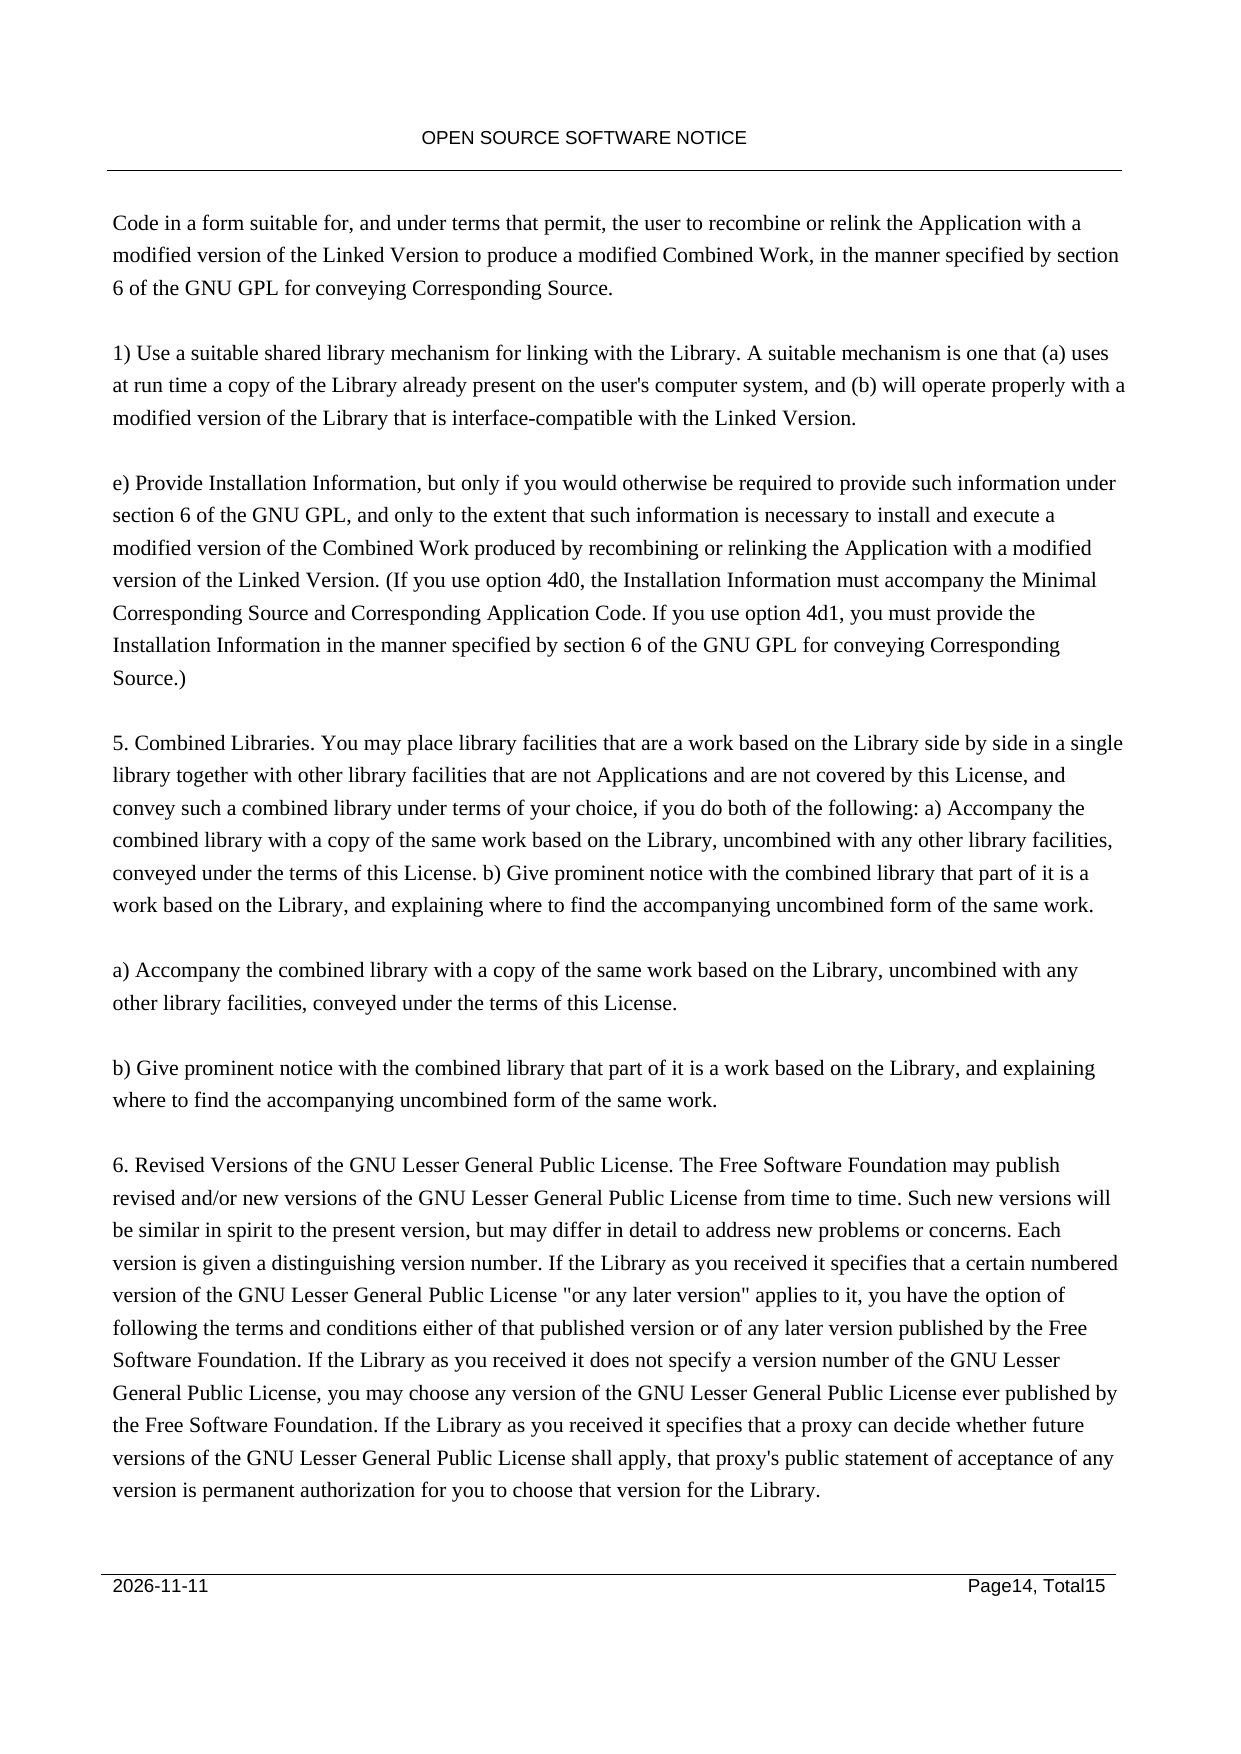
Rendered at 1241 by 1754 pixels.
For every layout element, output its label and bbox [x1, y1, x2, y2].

text [112, 206, 1128, 1506]
